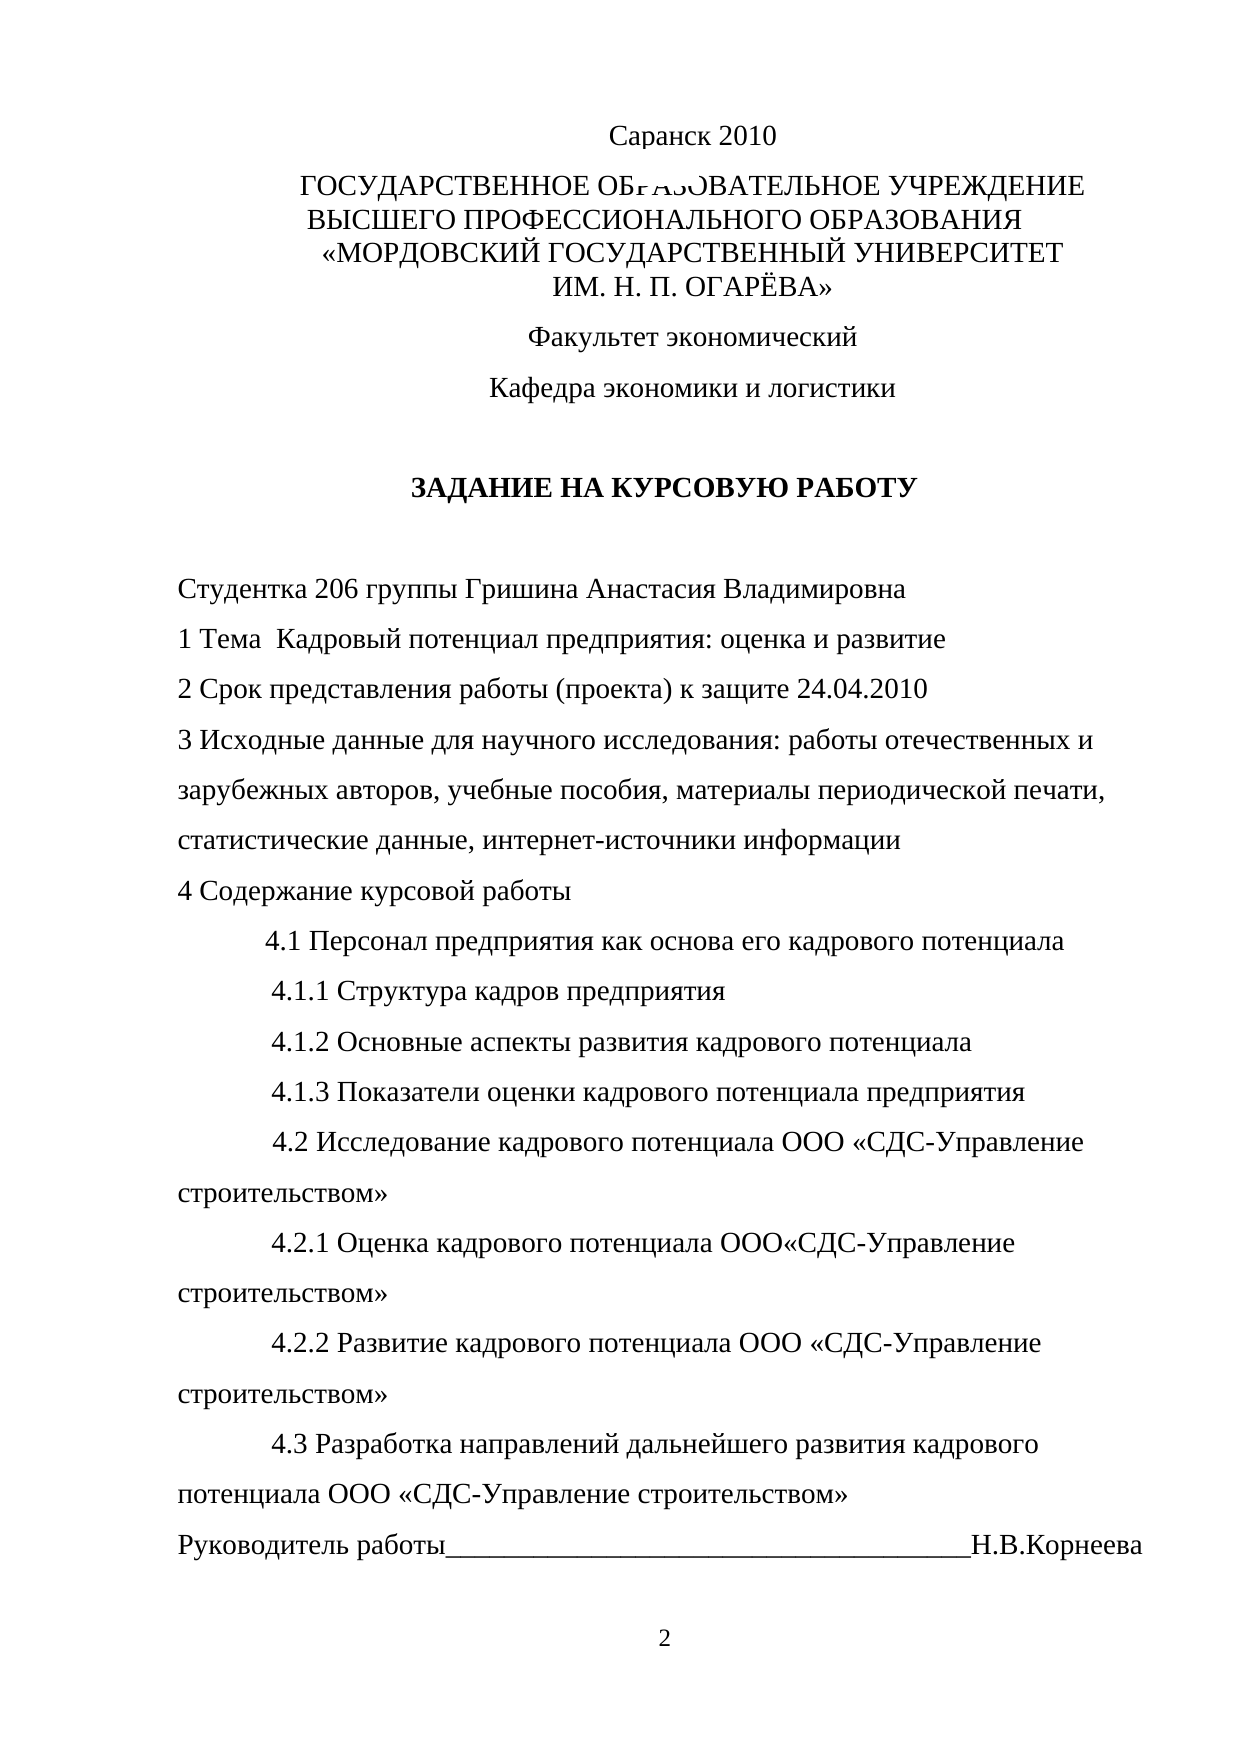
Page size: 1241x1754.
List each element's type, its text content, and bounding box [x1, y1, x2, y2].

text Студентка 206 группы Гришина Анастасия Владимировна [177, 571, 1152, 604]
text Кафедра экономики и логистики [177, 370, 1152, 403]
text ИМ. Н. П. ОГАРЁВА» [177, 269, 1152, 303]
text Факультет экономический [177, 319, 1152, 353]
text 4.3 Разработка направлений дальнейшего развития кадрового потенциала ООО «СДС-Управление строительством» [177, 1426, 1152, 1510]
text ЗАДАНИЕ НА КУРСОВУЮ РАБОТУ [177, 470, 1152, 504]
text 4.1.2 Основные аспекты развития кадрового потенциала [177, 1024, 1152, 1057]
text 3 Исходные данные для научного исследования: работы отечественных и зарубежных авторов, учебные пособия, материалы периодической печати, статистические данные, интернет-источники информации [177, 722, 1152, 856]
text 4.2.1 Оценка кадрового потенциала ООО«СДС-Управление строительством» [177, 1225, 1152, 1309]
text 4.1.1 Структура кадров предприятия [177, 973, 1152, 1007]
text 2 Срок представления работы (проекта) к защите 24.04.2010 [177, 672, 1152, 705]
text 4.2 Исследование кадрового потенциала ООО «СДС-Управление строительством» [177, 1124, 1152, 1208]
text ГОСУДАРСТВЕННОЕ ОБРАЗОВАТЕЛЬНОЕ УЧРЕЖДЕНИЕ ВЫСШЕГО ПРОФЕССИОНАЛЬНОГО ОБРАЗОВАНИЯ [177, 168, 1152, 236]
text 4.1 Персонал предприятия как основа его кадрового потенциала [177, 923, 1152, 957]
text «МОРДОВСКИЙ ГОСУДАРСТВЕННЫЙ УНИВЕРСИТЕТ [177, 236, 1152, 269]
text Руководитель работы____________________________________Н.В.Кoрнеева [177, 1527, 1152, 1560]
text Саранск 2010 [177, 118, 1152, 152]
text 4.2.2 Развитие кадрового потенциала ООО «СДС-Управление строительством» [177, 1326, 1152, 1409]
text 4.1.3 Показатели оценки кадрового потенциала предприятия [177, 1074, 1152, 1108]
text 1 Тема Кадровый потенциал предприятия: оценка и развитие [177, 621, 1152, 655]
text 4 Содержание курсовой работы [177, 873, 1152, 906]
